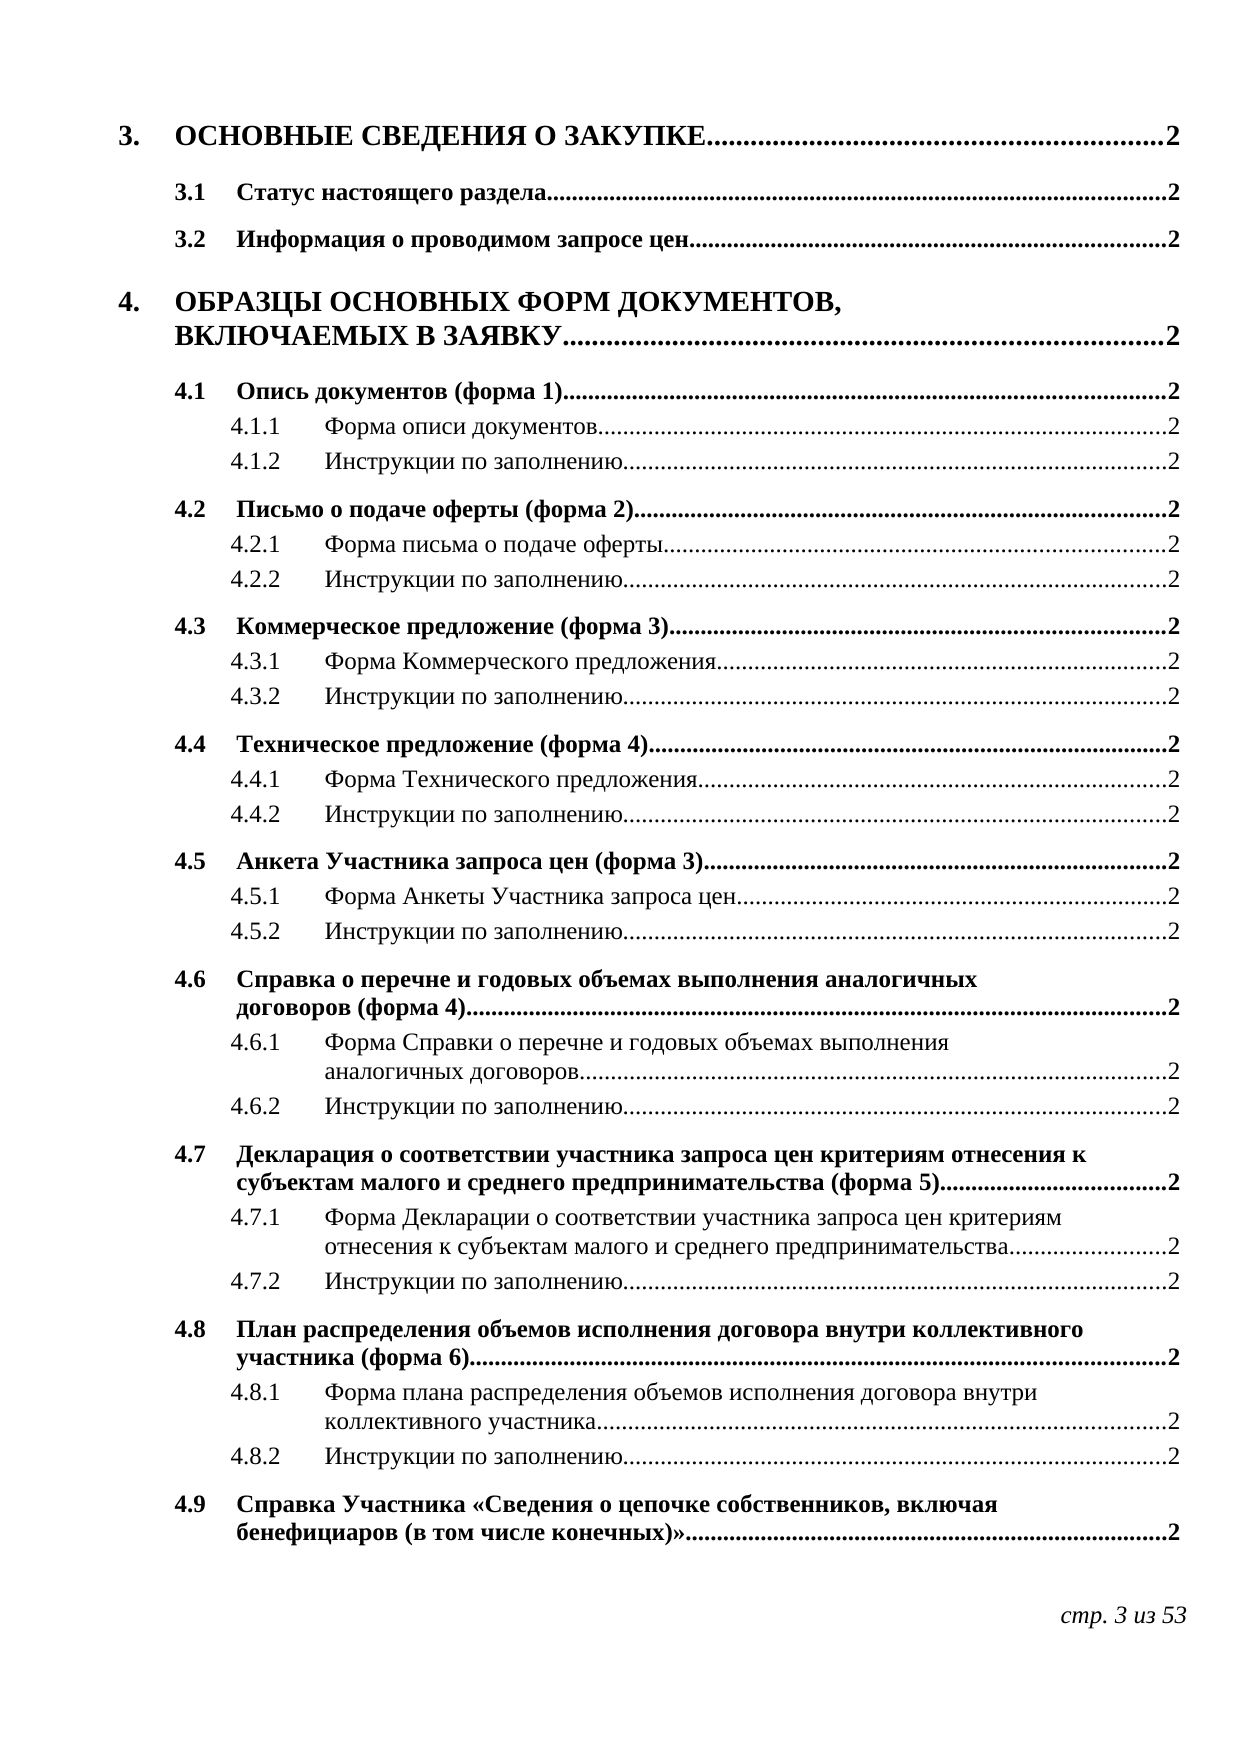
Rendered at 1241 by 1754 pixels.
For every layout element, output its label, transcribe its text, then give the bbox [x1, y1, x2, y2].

text 4.6 Справка о перечне и годовых объемах выполнения аналогичных договоров (форма 4) 2 [174, 964, 1093, 1021]
text 4.4.1 Форма Технического предложения 2 [230, 764, 1063, 792]
text 4.8.2 Инструкции по заполнению 2 [230, 1441, 1063, 1470]
text 4.2.1 Форма письма о подаче оферты 2 [230, 529, 1063, 557]
text 4.1 Опись документов (форма 1) 2 [174, 376, 1093, 405]
text 3.2 Информация о проводимом запросе цен 2 [174, 224, 1093, 253]
text 4.3.1 Форма Коммерческого предложения 2 [230, 646, 1063, 675]
text 4.3.2 Инструкции по заполнению 2 [230, 681, 1063, 710]
text 4.7 Декларация о соответствии участника запроса цен критериям отнесения к субъектам малого и среднего предпринимательства (форма 5) 2 [174, 1139, 1093, 1196]
text 4.3 Коммерческое предложение (форма 3) 2 [174, 611, 1093, 640]
text 4.8.1 Форма плана распределения объемов исполнения договора внутри коллективного участника 2 [230, 1377, 1063, 1435]
text 4.9 Справка Участника «Сведения о цепочке собственников, включая бенефициаров (в том числе конечных)» 2 [174, 1489, 1093, 1546]
text 4.5.1 Форма Анкеты Участника запроса цен 2 [230, 881, 1063, 910]
text 4.7.2 Инструкции по заполнению 2 [230, 1266, 1063, 1295]
text 4.6.1 Форма Справки о перечне и годовых объемах выполнения аналогичных договоров 2 [230, 1027, 1063, 1085]
text 4.2 Письмо о подаче оферты (форма 2) 2 [174, 494, 1093, 522]
text 4. Образцы основных форм документов, включаемых в заявку 2 [118, 284, 1063, 351]
text 4.5.2 Инструкции по заполнению 2 [230, 916, 1063, 945]
text 3.1 Статус настоящего раздела 2 [174, 177, 1093, 205]
text 4.8 План распределения объемов исполнения договора внутри коллективного участника (форма 6) 2 [174, 1314, 1093, 1371]
text 4.7.1 Форма Декларации о соответствии участника запроса цен критериям отнесения к субъектам малого и среднего предпринимательства 2 [230, 1202, 1063, 1260]
text 4.1.2 Инструкции по заполнению 2 [230, 446, 1063, 475]
text 4.5 Анкета Участника запроса цен (форма 3) 2 [174, 846, 1093, 875]
text 4.4 Техническое предложение (форма 4) 2 [174, 729, 1093, 757]
text 4.2.2 Инструкции по заполнению 2 [230, 564, 1063, 592]
text 3. ОСНОВНЫЕ СВЕДЕНИЯ О ЗАКУПКЕ 2 [118, 118, 1063, 152]
text 4.1.1 Форма описи документов 2 [230, 411, 1063, 440]
text 4.4.2 Инструкции по заполнению 2 [230, 799, 1063, 827]
text 4.6.2 Инструкции по заполнению 2 [230, 1091, 1063, 1120]
